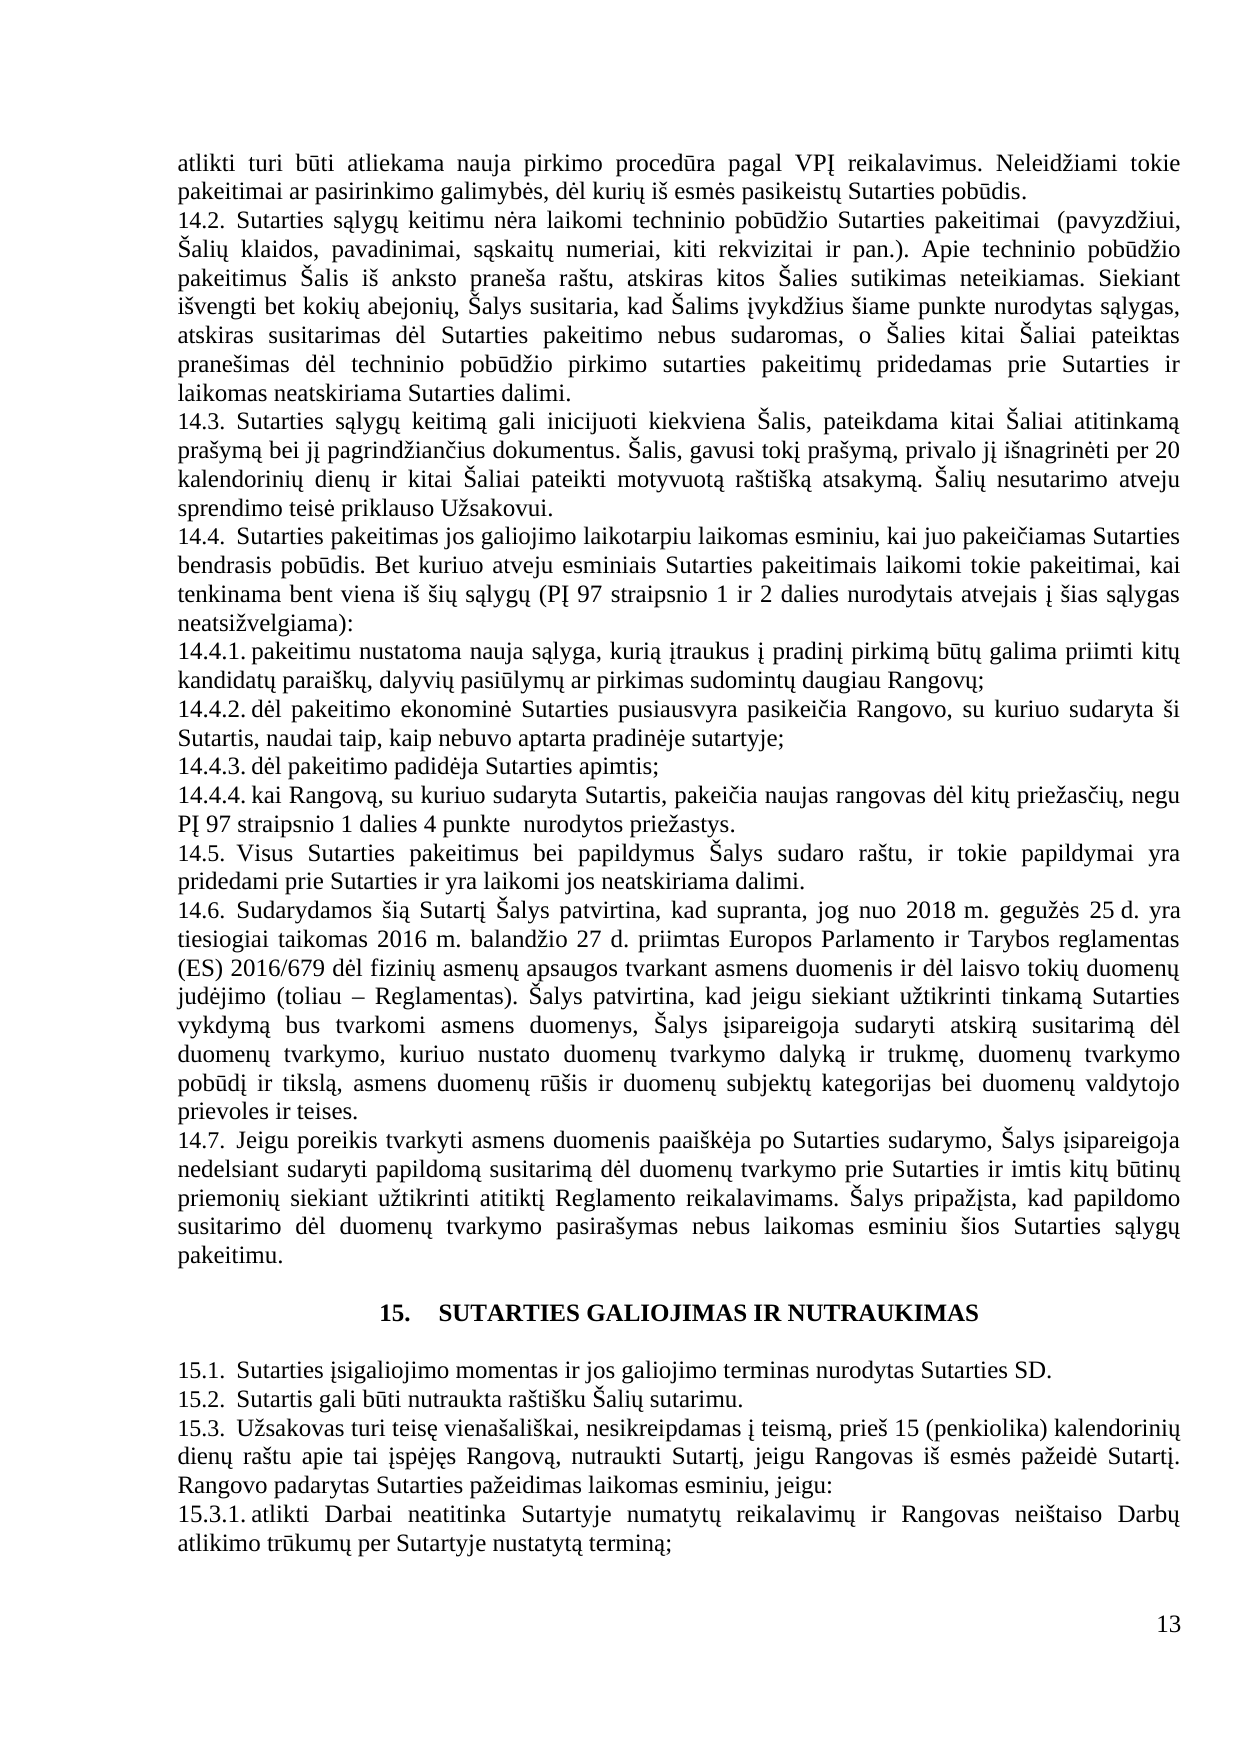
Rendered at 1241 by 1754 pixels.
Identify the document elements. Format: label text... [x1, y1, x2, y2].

list Sutarties įsigaliojimo momentas ir jos galiojimo terminas nurodytas Sutarties SD. [177, 1355, 1181, 1384]
list Sudarydamos šią Sutartį Šalys patvirtina, kad supranta, jog nuo 2018 m. gegužės 25 d. yra tiesiogiai taikomas 2016 m. balandžio 27 d. priimtas Europos Parlamento ir Tarybos reglamentas (ES) 2016/679 dėl fizinių asmenų apsaugos tvarkant asmens duomenis ir dėl laisvo tokių duomenų judėjimo (toliau – Reglamentas). Šalys patvirtina, kad jeigu siekiant užtikrinti tinkamą Sutarties vykdymą bus tvarkomi asmens duomenys, Šalys įsipareigoja sudaryti atskirą susitarimą dėl duomenų tvarkymo, kuriuo nustato duomenų tvarkymo dalyką ir trukmę, duomenų tvarkymo pobūdį ir tikslą, asmens duomenų rūšis ir duomenų subjektų kategorijas bei duomenų valdytojo prievoles ir teises. [177, 895, 1181, 1125]
list SUTARTIES GALIOJIMAS IR NUTRAUKIMAS [177, 1298, 1181, 1326]
list Sutarties sąlygų keitimu nėra laikomi techninio pobūdžio Sutarties pakeitimai (pavyzdžiui, Šalių klaidos, pavadinimai, sąskaitų numeriai, kiti rekvizitai ir pan.). Apie techninio pobūdžio pakeitimus Šalis iš anksto praneša raštu, atskiras kitos Šalies sutikimas neteikiamas. Siekiant išvengti bet kokių abejonių, Šalys susitaria, kad Šalims įvykdžius šiame punkte nurodytas sąlygas, atskiras susitarimas dėl Sutarties pakeitimo nebus sudaromas, o Šalies kitai Šaliai pateiktas pranešimas dėl techninio pobūdžio pirkimo sutarties pakeitimų pridedamas prie Sutarties ir laikomas neatskiriama Sutarties dalimi. [177, 205, 1181, 406]
list kai Rangovą, su kuriuo sudaryta Sutartis, pakeičia naujas rangovas dėl kitų priežasčių, negu PĮ 97 straipsnio 1 dalies 4 punkte nurodytos priežastys. [177, 780, 1181, 838]
list pakeitimu nustatoma nauja sąlyga, kurią įtraukus į pradinį pirkimą būtų galima priimti kitų kandidatų paraiškų, dalyvių pasiūlymų ar pirkimas sudomintų daugiau Rangovų; [177, 636, 1181, 694]
list Visus Sutarties pakeitimus bei papildymus Šalys sudaro raštu, ir tokie papildymai yra pridedami prie Sutarties ir yra laikomi jos neatskiriama dalimi. [177, 838, 1181, 895]
list Jeigu poreikis tvarkyti asmens duomenis paaiškėja po Sutarties sudarymo, Šalys įsipareigoja nedelsiant sudaryti papildomą susitarimą dėl duomenų tvarkymo prie Sutarties ir imtis kitų būtinų priemonių siekiant užtikrinti atitiktį Reglamento reikalavimams. Šalys pripažįsta, kad papildomo susitarimo dėl duomenų tvarkymo pasirašymas nebus laikomas esminiu šios Sutarties sąlygų pakeitimu. [177, 1125, 1181, 1269]
list dėl pakeitimo ekonominė Sutarties pusiausvyra pasikeičia Rangovo, su kuriuo sudaryta ši Sutartis, naudai taip, kaip nebuvo aptarta pradinėje sutartyje; [177, 694, 1181, 751]
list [177, 148, 1181, 205]
list Sutarties pakeitimas jos galiojimo laikotarpiu laikomas esminiu, kai juo pakeičiamas Sutarties bendrasis pobūdis. Bet kuriuo atveju esminiais Sutarties pakeitimais laikomi tokie pakeitimai, kai tenkinama bent viena iš šių sąlygų (PĮ 97 straipsnio 1 ir 2 dalies nurodytais atvejais į šias sąlygas neatsižvelgiama): [177, 521, 1181, 636]
list atlikti Darbai neatitinka Sutartyje numatytų reikalavimų ir Rangovas neištaiso Darbų atlikimo trūkumų per Sutartyje nustatytą terminą; [177, 1499, 1181, 1556]
list Sutartis gali būti nutraukta raštišku Šalių sutarimu. [177, 1384, 1181, 1413]
list Užsakovas turi teisę vienašališkai, nesikreipdamas į teismą, prieš 15 (penkiolika) kalendorinių dienų raštu apie tai įspėjęs Rangovą, nutraukti Sutartį, jeigu Rangovas iš esmės pažeidė Sutartį. Rangovo padarytas Sutarties pažeidimas laikomas esminiu, jeigu: [177, 1413, 1181, 1499]
list dėl pakeitimo padidėja Sutarties apimtis; [177, 751, 1181, 780]
list Sutarties sąlygų keitimą gali inicijuoti kiekviena Šalis, pateikdama kitai Šaliai atitinkamą prašymą bei jį pagrindžiančius dokumentus. Šalis, gavusi tokį prašymą, privalo jį išnagrinėti per 20 kalendorinių dienų ir kitai Šaliai pateikti motyvuotą raštišką atsakymą. Šalių nesutarimo atveju sprendimo teisė priklauso Užsakovui. [177, 406, 1181, 521]
